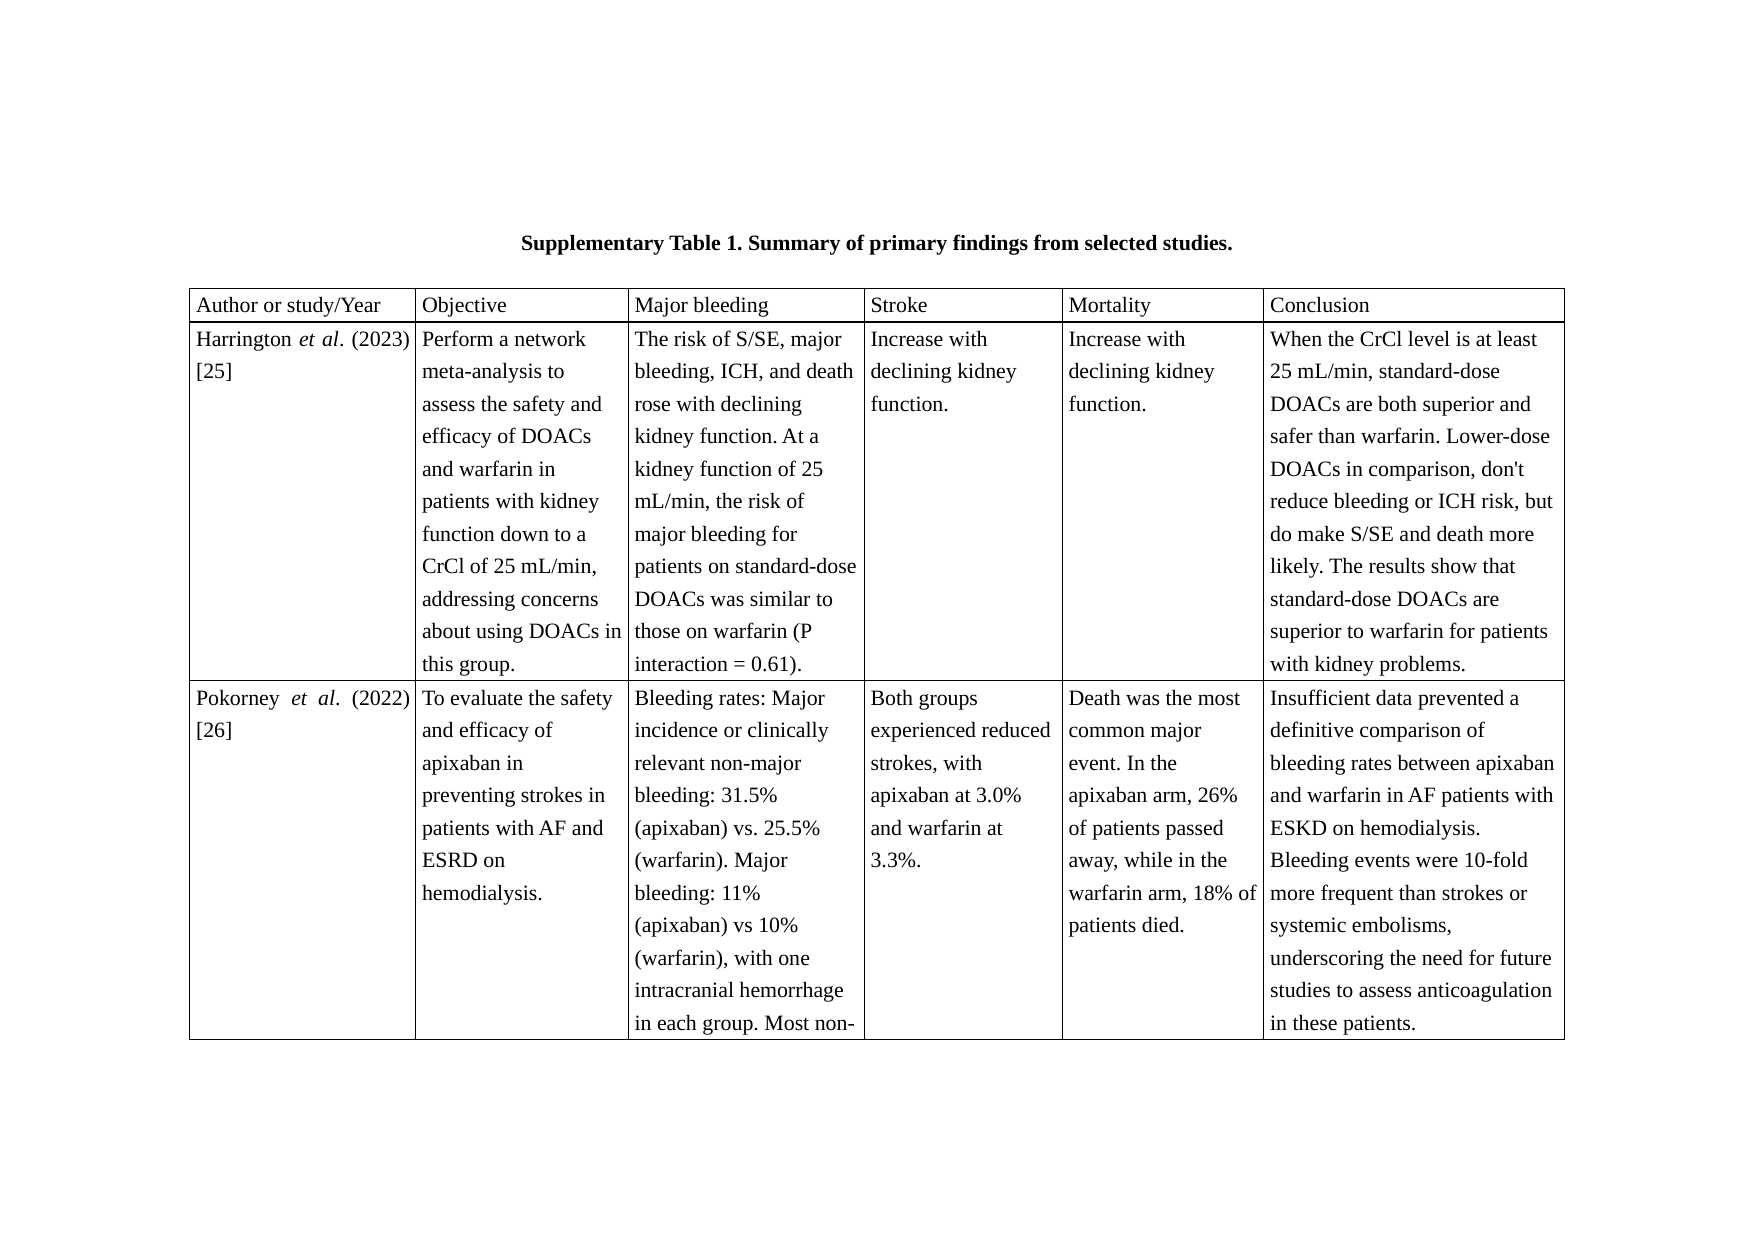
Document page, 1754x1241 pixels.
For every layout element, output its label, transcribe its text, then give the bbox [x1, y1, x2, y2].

table_cell When the CrCl level is at least 25 mL/min, standard-dose DOACs are both superior and safer than warfarin. Lower-dose DOACs in comparison, don't reduce bleeding or ICH risk, but do make S/SE and death more likely. The results show that standard-dose DOACs are superior to warfarin for patients with kidney problems. [1264, 323, 1564, 680]
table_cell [629, 681, 864, 1038]
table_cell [190, 681, 415, 1038]
text Supplementary Table 1. Summary of primary findings from selected studies. [150, 230, 1604, 255]
table_header Conclusion [1264, 289, 1564, 321]
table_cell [865, 681, 1062, 1038]
table_cell The risk of S/SE, major bleeding, ICH, and death rose with declining kidney function. At a kidney function of 25 mL/min, the risk of major bleeding for patients on standard-dose DOACs was similar to those on warfarin (P interaction = 0.61). [629, 323, 864, 680]
table_header Stroke [865, 289, 1062, 321]
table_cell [1063, 681, 1263, 1038]
table_cell Increase with declining kidney function. [1063, 323, 1263, 680]
table_header Mortality [1063, 289, 1263, 321]
table_cell Harrington et al. (2023) [25] [190, 323, 415, 680]
table_header Objective [416, 289, 628, 321]
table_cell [1264, 681, 1564, 1038]
table_cell Increase with declining kidney function. [865, 323, 1062, 680]
table_cell Perform a network meta-analysis to assess the safety and efficacy of DOACs and warfarin in patients with kidney function down to a CrCl of 25 mL/min, addressing concerns about using DOACs in this group. [416, 323, 628, 680]
table_header Author or study/Year [190, 289, 415, 321]
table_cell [416, 681, 628, 1038]
table_header Major bleeding [629, 289, 864, 321]
